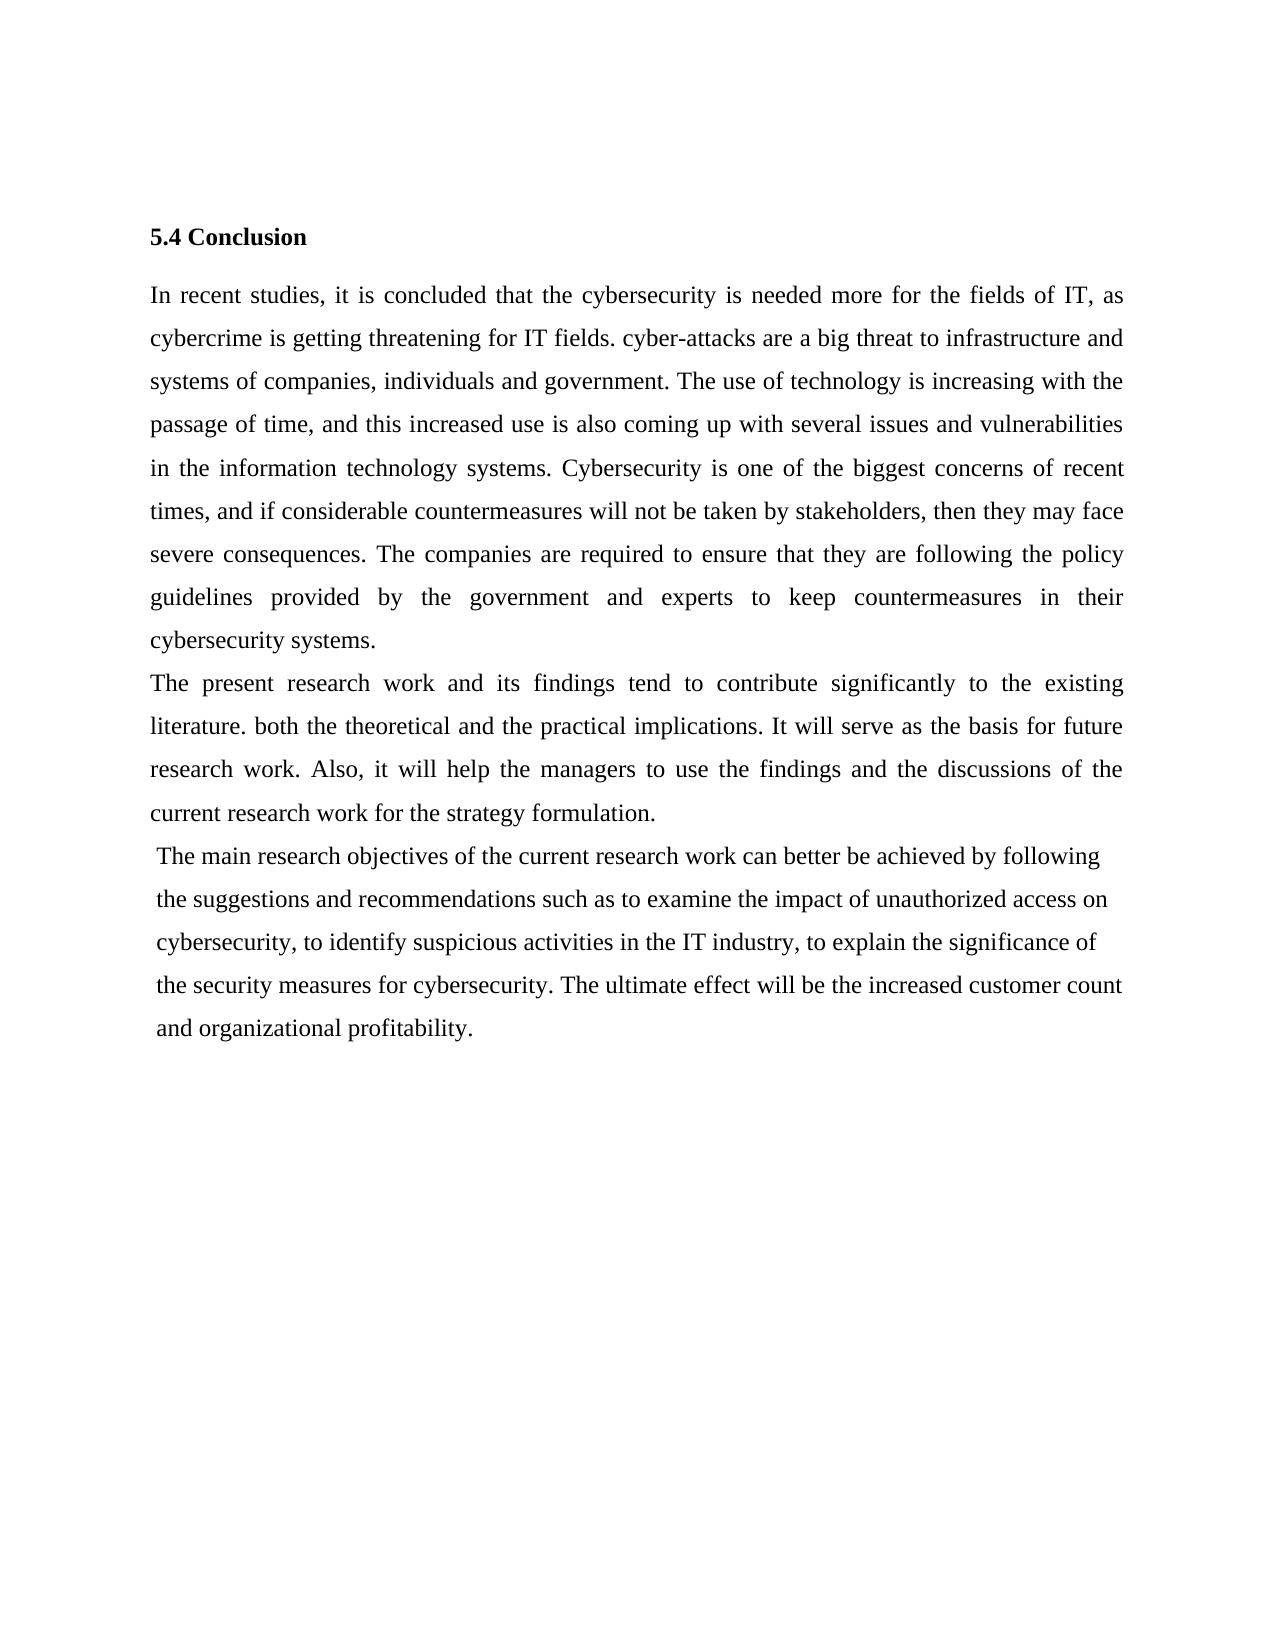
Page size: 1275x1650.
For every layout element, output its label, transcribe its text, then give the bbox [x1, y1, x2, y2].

text The present research work and its findings tend to contribute significantly to the existing literature. both the theoretical and the practical implications. It will serve as the basis for future research work. Also, it will help the managers to use the findings and the discussions of the current research work for the strategy formulation. [150, 668, 1125, 826]
text The main research objectives of the current research work can better be achieved by following the suggestions and recommendations such as to examine the impact of unauthorized access on cybersecurity, to identify suspicious activities in the IT industry, to explain the significance of the security measures for cybersecurity. The ultimate effect will be the increased customer count and organizational profitability. [156, 841, 1125, 1042]
text In recent studies, it is concluded that the cybersecurity is needed more for the fields of IT, as cybercrime is getting threatening for IT fields. cyber-attacks are a big threat to infrastructure and systems of companies, individuals and government. The use of technology is increasing with the passage of time, and this increased use is also coming up with several issues and vulnerabilities in the information technology systems. Cybersecurity is one of the biggest concerns of recent times, and if considerable countermeasures will not be taken by stakeholders, then they may face severe consequences. The companies are required to ensure that they are following the policy guidelines provided by the government and experts to keep countermeasures in their cybersecurity systems. [150, 280, 1125, 654]
subtitle 5.4 Conclusion [150, 222, 1125, 251]
